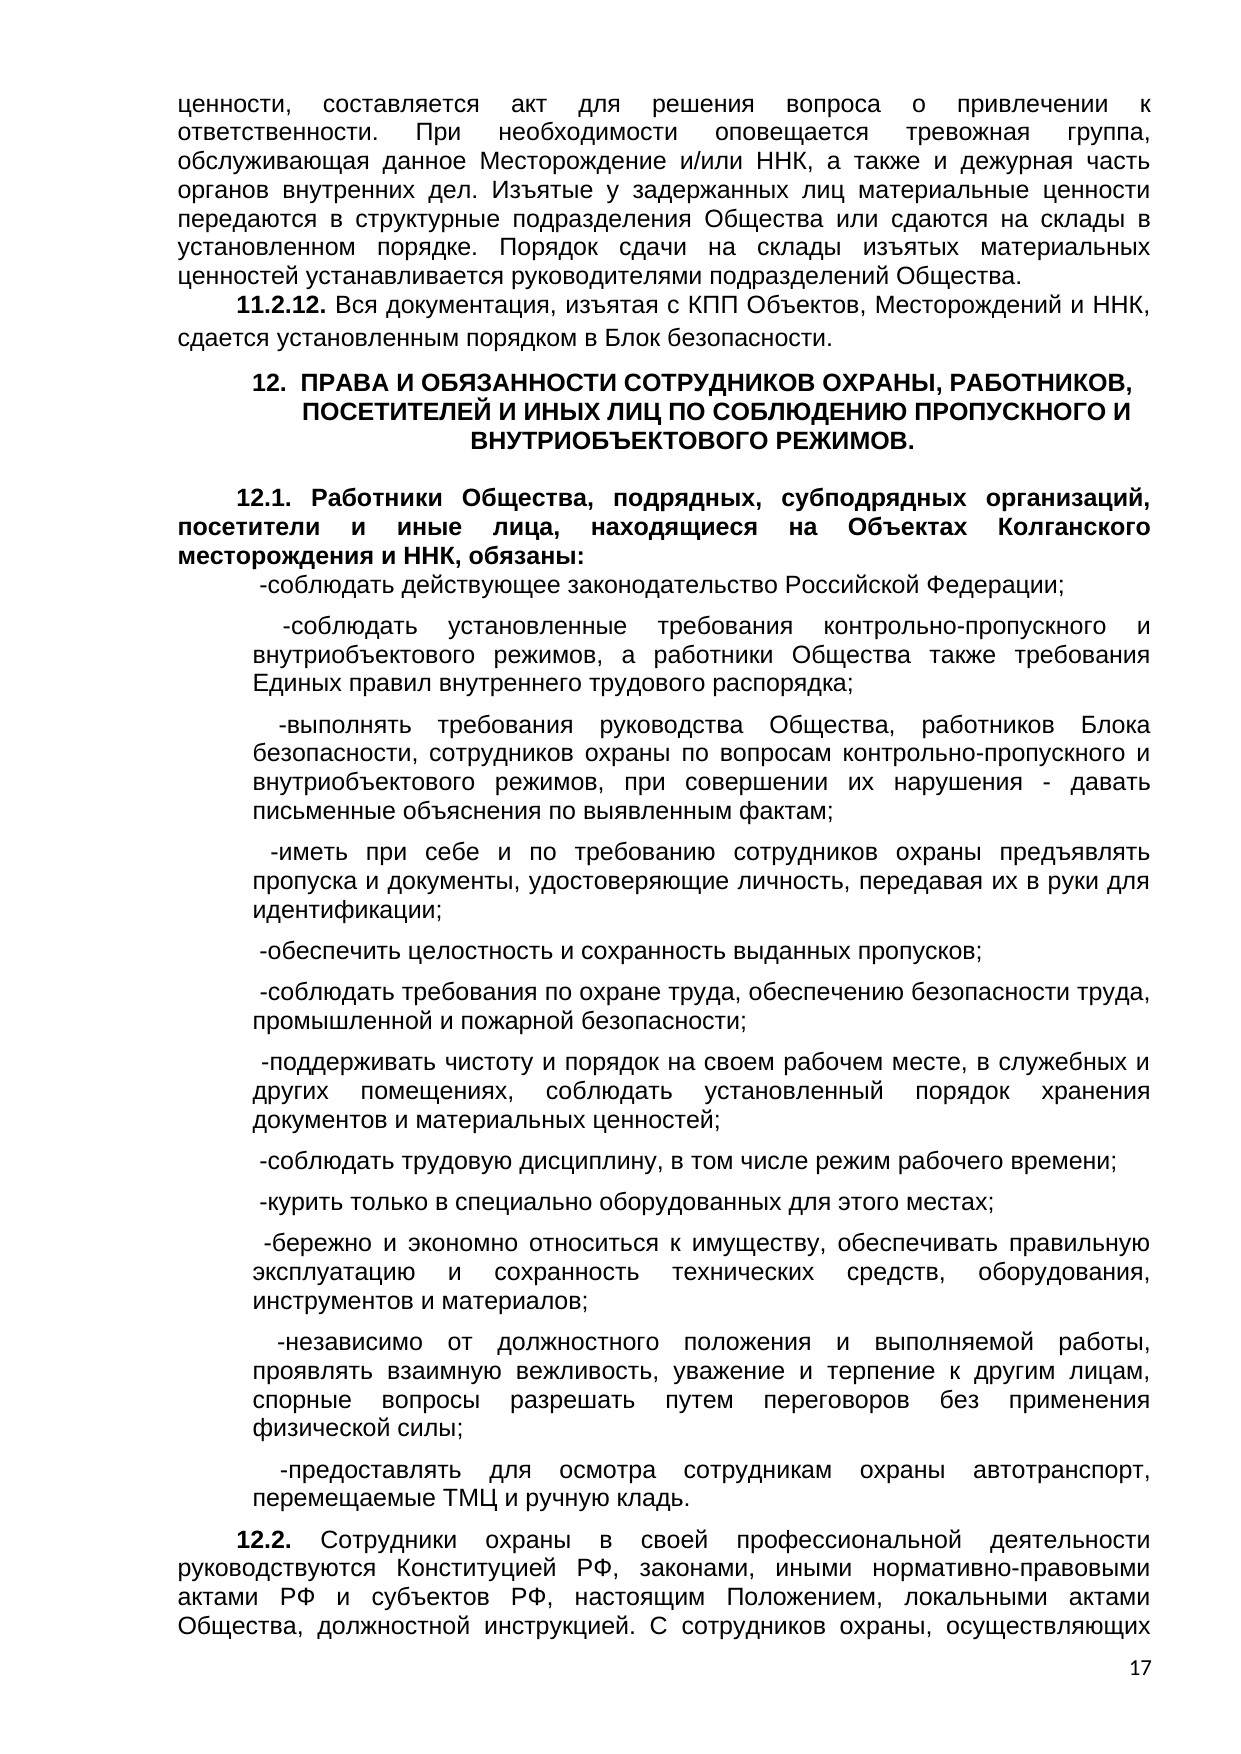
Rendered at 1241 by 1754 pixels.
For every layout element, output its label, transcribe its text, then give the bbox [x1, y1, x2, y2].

text посетителей И ИНЫХ ЛИЦ по соблюдениЮ пропускного и внутриобъектового режимов. [233, 397, 1152, 455]
text -поддерживать чистоту и порядок на своем рабочем месте, в служебных и других помещениях, соблюдать установленный порядок хранения документов и материальных ценностей; [252, 1047, 1152, 1133]
text -выполнять требования руководства Общества, работников Блока безопасности, сотрудников охраны по вопросам контрольно-пропускного и внутриобъектового режимов, при совершении их нарушения - давать письменные объяснения по выявленным фактам; [252, 710, 1152, 825]
text -обеспечить целостность и сохранность выданных пропусков; [252, 936, 1152, 965]
text 11.2.12. Вся документация, изъятая с КПП Объектов, Месторождений и ННК, сдается установленным порядком в Блок безопасности. [177, 290, 1152, 352]
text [177, 89, 1152, 290]
text 12.1. Работники Общества, подрядных, субподрядных организаций, посетители и иные лица, находящиеся на Объектах Колганского месторождения и ННК, обязаны: [177, 483, 1152, 570]
text -бережно и экономно относиться к имуществу, обеспечивать правильную эксплуатацию и сохранность технических средств, оборудования, инструментов и материалов; [252, 1228, 1152, 1315]
text -соблюдать действующее законодательство Российской Федерации; [252, 570, 1152, 598]
text -предоставлять для осмотра сотрудникам охраны автотранспорт, перемещаемые ТМЦ и ручную кладь. [252, 1455, 1152, 1512]
text -соблюдать трудовую дисциплину, в том числе режим рабочего времени; [252, 1146, 1152, 1175]
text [177, 1525, 1152, 1640]
text -соблюдать требования по охране труда, обеспечению безопасности труда, промышленной и пожарной безопасности; [252, 977, 1152, 1035]
text -независимо от должностного положения и выполняемой работы, проявлять взаимную вежливость, уважение и терпение к другим лицам, спорные вопросы разрешать путем переговоров без применения физической силы; [252, 1327, 1152, 1442]
text -курить только в специально оборудованных для этого местах; [252, 1187, 1152, 1216]
text -соблюдать установленные требования контрольно-пропускного и внутриобъектового режимов, а работники Общества также требования Единых правил внутреннего трудового распорядка; [252, 611, 1152, 697]
text 12. ПРАВА И Обязанности СОТРУДНИКОВ ОХРАНЫ, работников, [233, 368, 1152, 397]
text -иметь при себе и по требованию сотрудников охраны предъявлять пропуска и документы, удостоверяющие личность, передавая их в руки для идентификации; [252, 837, 1152, 923]
